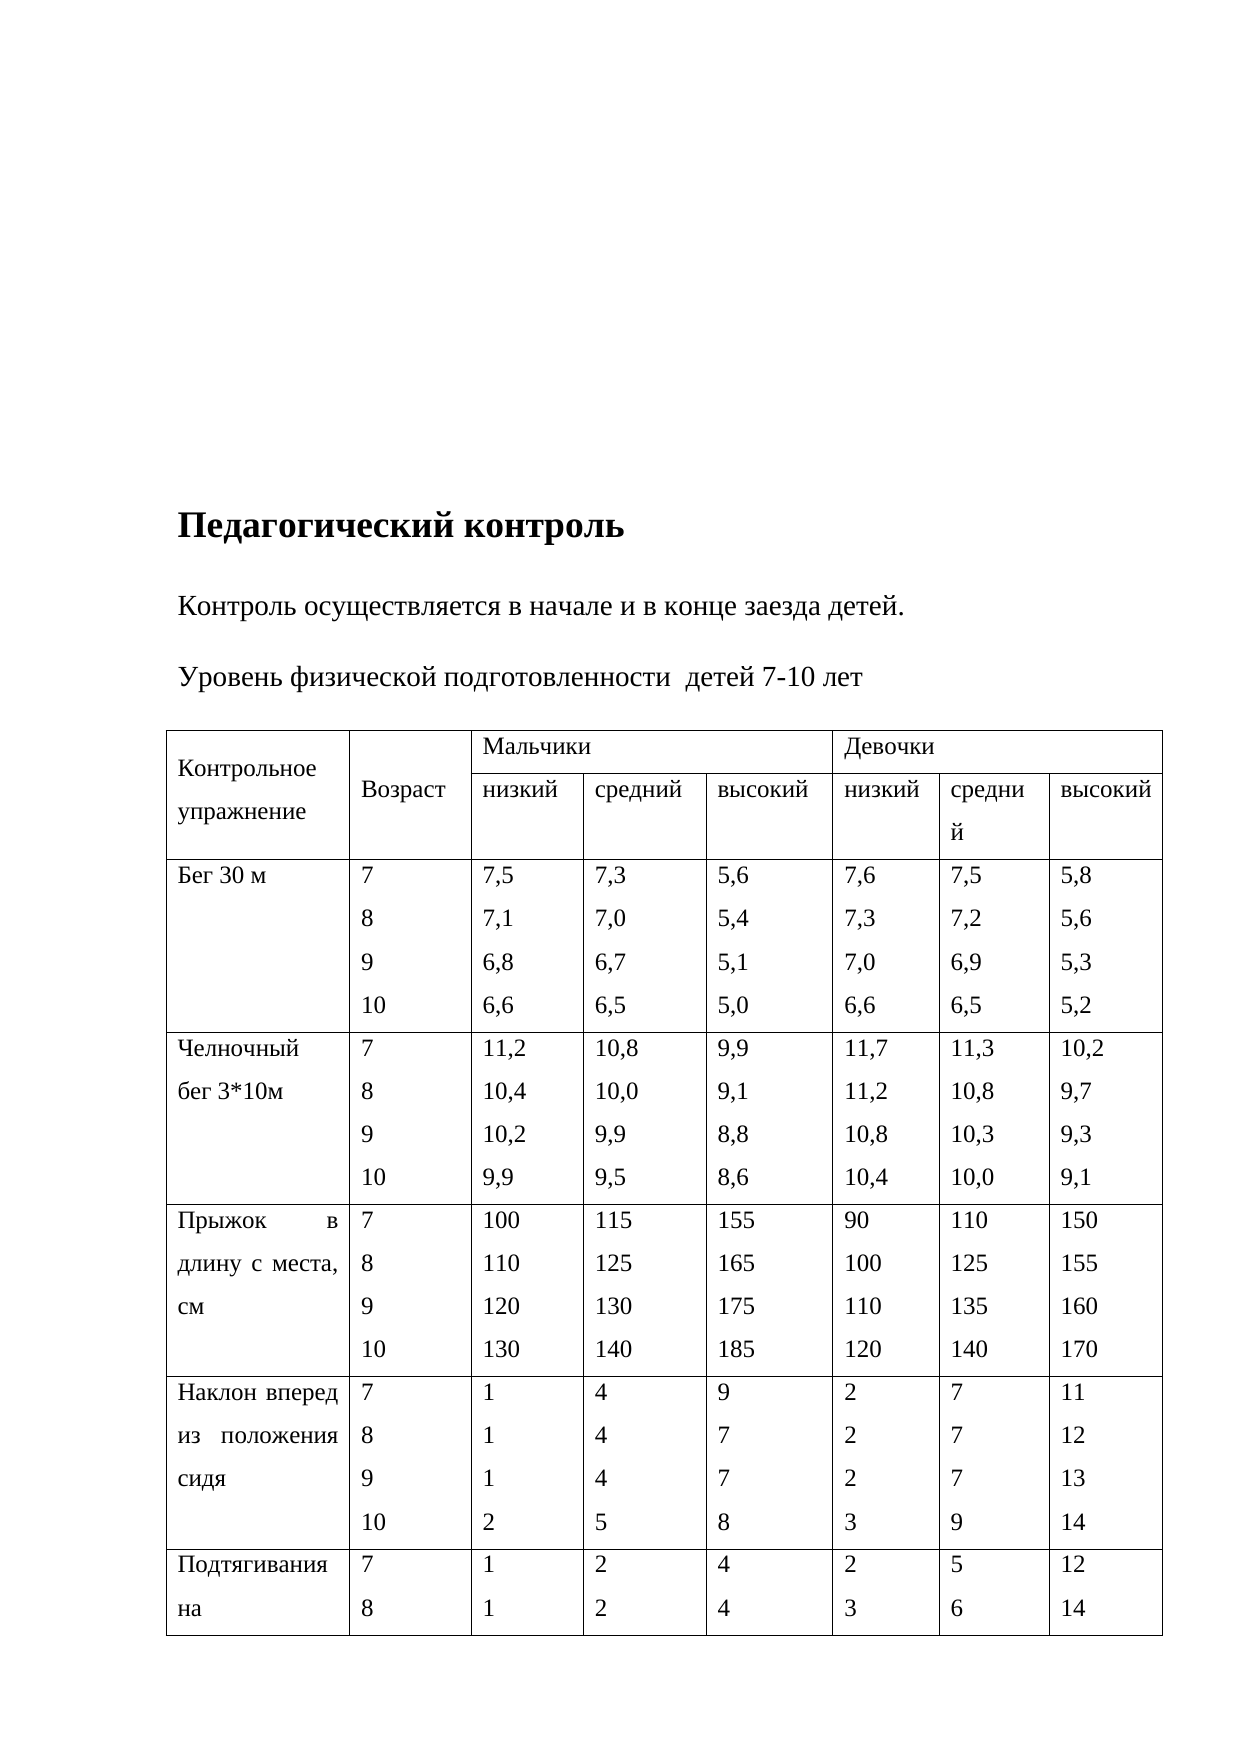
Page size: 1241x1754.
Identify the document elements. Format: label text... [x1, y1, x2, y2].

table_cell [167, 1550, 349, 1634]
table_cell 7,5 7,2 6,9 6,5 [940, 860, 1049, 1032]
table_cell 5,6 5,4 5,1 5,0 [707, 860, 832, 1032]
table_cell 7 7 7 9 [940, 1377, 1049, 1548]
table_cell 12 14 16 18 [1050, 1550, 1162, 1634]
table_cell Челночный бег 3*10м [167, 1033, 349, 1204]
table_cell Бег [167, 860, 349, 1032]
table_cell 7,6 7,3 7,0 6,6 [833, 860, 939, 1032]
table_cell 150 155 160 170 [1050, 1205, 1162, 1376]
text Уровень физической подготовленности детей 7-10 лет [177, 659, 1152, 693]
table_cell 10,8 10,0 9,9 9,5 [584, 1033, 706, 1204]
table_header Возраст [350, 731, 471, 859]
table_cell 11,7 11,2 10,8 10,4 [833, 1033, 939, 1204]
table_cell 7,3 7,0 6,7 6,5 [584, 860, 706, 1032]
table_header Мальчики [472, 731, 832, 773]
table_cell 90 100 110 120 [833, 1205, 939, 1376]
table_cell 5,8 5,6 5,3 5,2 [1050, 860, 1162, 1032]
table_cell 11 12 13 14 [1050, 1377, 1162, 1548]
table_cell 9,9 9,1 8,8 8,6 [707, 1033, 832, 1204]
table_cell 155 165 175 185 [707, 1205, 832, 1376]
table_cell 100 110 120 130 [472, 1205, 583, 1376]
text Педагогический контроль [177, 503, 1152, 546]
table_cell низкий [833, 774, 939, 859]
table_cell 11,3 10,8 10,3 10,0 [940, 1033, 1049, 1204]
table_cell Прыжок в длину с места, см [167, 1205, 349, 1376]
table_cell 7 8 9 10 [350, 1550, 471, 1634]
table_cell 110 125 135 140 [940, 1205, 1049, 1376]
table_cell 7 8 9 10 [350, 860, 471, 1032]
table_cell 2 3 3 4 [833, 1550, 939, 1634]
table_header Контрольное упражнение [167, 731, 349, 859]
table_cell 2 2 3 3 [584, 1550, 706, 1634]
table_cell 7,5 7,1 6,8 6,6 [472, 860, 583, 1032]
table_cell 115 125 130 140 [584, 1205, 706, 1376]
table_cell 7 8 9 10 [350, 1205, 471, 1376]
table_cell высокий [707, 774, 832, 859]
table_cell средний [584, 774, 706, 859]
table_cell 7 8 9 10 [350, 1033, 471, 1204]
table_cell 11,2 10,4 10,2 9,9 [472, 1033, 583, 1204]
table_cell 5 6 7 8 [940, 1550, 1049, 1634]
table_cell низкий [472, 774, 583, 859]
table_cell 7 8 9 10 [350, 1377, 471, 1548]
table_cell 4 4 4 5 [584, 1377, 706, 1548]
table_cell средний [940, 774, 1049, 859]
table_header Девочки [833, 731, 1162, 773]
table_cell 2 2 2 3 [833, 1377, 939, 1548]
text Контроль осуществляется в начале и в конце заезда детей. [177, 588, 1152, 622]
table_cell 9 7 7 8 [707, 1377, 832, 1548]
table_cell 4 4 5 5 [707, 1550, 832, 1634]
table_cell 10,2 9,7 9,3 9,1 [1050, 1033, 1162, 1204]
table_cell высокий [1050, 774, 1162, 859]
table_cell 1 1 1 2 [472, 1377, 583, 1548]
table_cell 1 1 1 1 [472, 1550, 583, 1634]
table_cell Наклон вперед из положения сидя [167, 1377, 349, 1548]
